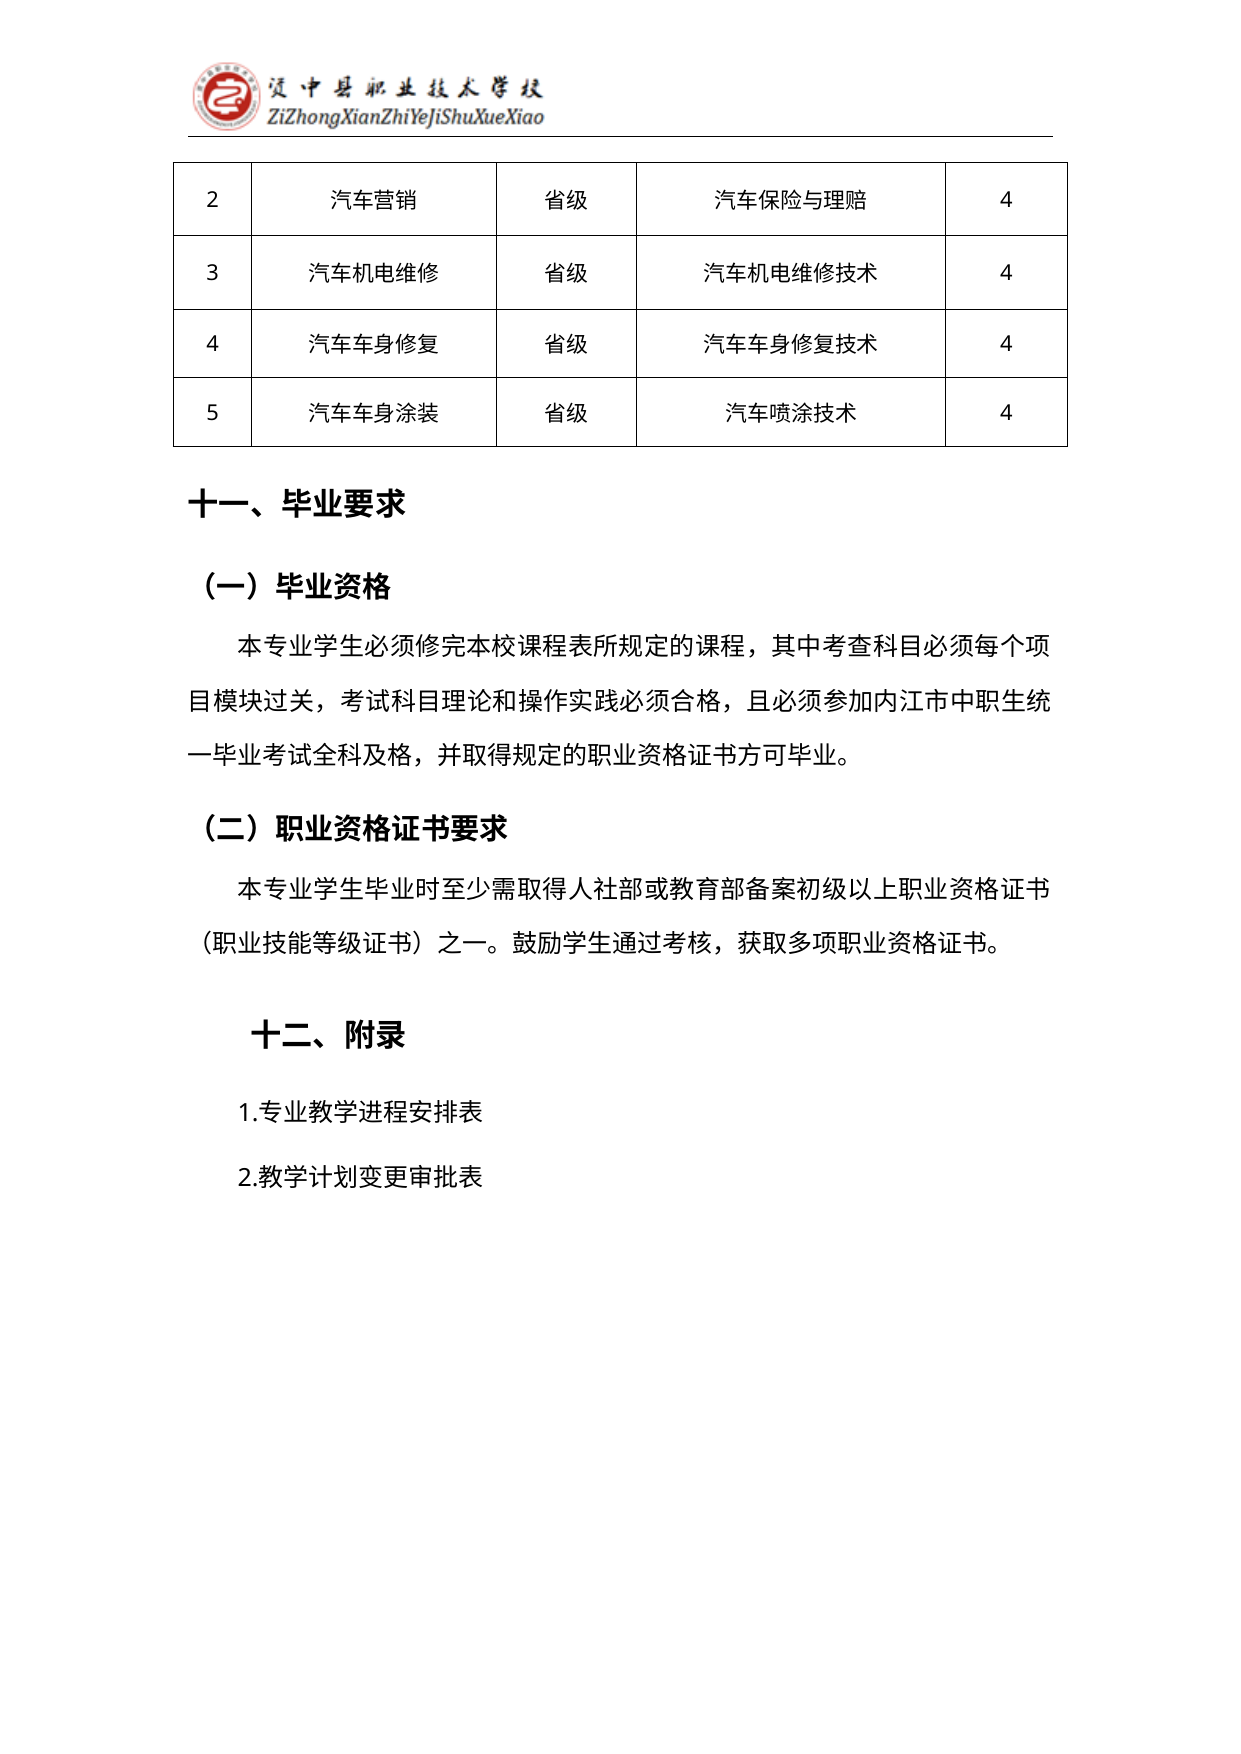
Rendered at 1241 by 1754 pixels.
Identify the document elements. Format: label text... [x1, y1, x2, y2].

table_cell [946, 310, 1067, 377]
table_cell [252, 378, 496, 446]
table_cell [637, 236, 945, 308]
text （一）毕业资格 [187, 563, 1053, 605]
text 2.教学计划变更审批表 [187, 1143, 1053, 1208]
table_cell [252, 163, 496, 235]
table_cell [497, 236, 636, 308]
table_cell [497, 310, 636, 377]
text 1.专业教学进程安排表 [187, 1078, 1053, 1143]
text （二）职业资格证书要求 [187, 806, 1053, 848]
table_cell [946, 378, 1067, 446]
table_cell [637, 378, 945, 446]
text 本专业学生必须修完本校课程表所规定的课程，其中考查科目必须每个项目模块过关，考试科目理论和操作实践必须合格，且必须参加内江市中职生统一毕业考试全科及格，并取得规定的职业资格证书方可毕业。 [187, 627, 1053, 772]
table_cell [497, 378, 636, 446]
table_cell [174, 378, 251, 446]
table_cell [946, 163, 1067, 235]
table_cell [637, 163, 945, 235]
picture [187, 59, 550, 134]
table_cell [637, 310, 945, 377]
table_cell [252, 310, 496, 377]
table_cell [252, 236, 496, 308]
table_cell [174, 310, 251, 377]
text 本专业学生毕业时至少需取得人社部或教育部备案初级以上职业资格证书（职业技能等级证书）之一。鼓励学生通过考核，获取多项职业资格证书。 [187, 869, 1053, 960]
text 十二、附录 [187, 1011, 1053, 1056]
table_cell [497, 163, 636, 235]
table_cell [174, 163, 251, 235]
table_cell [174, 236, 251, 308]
text 十一、毕业要求 [187, 479, 1053, 524]
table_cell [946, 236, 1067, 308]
